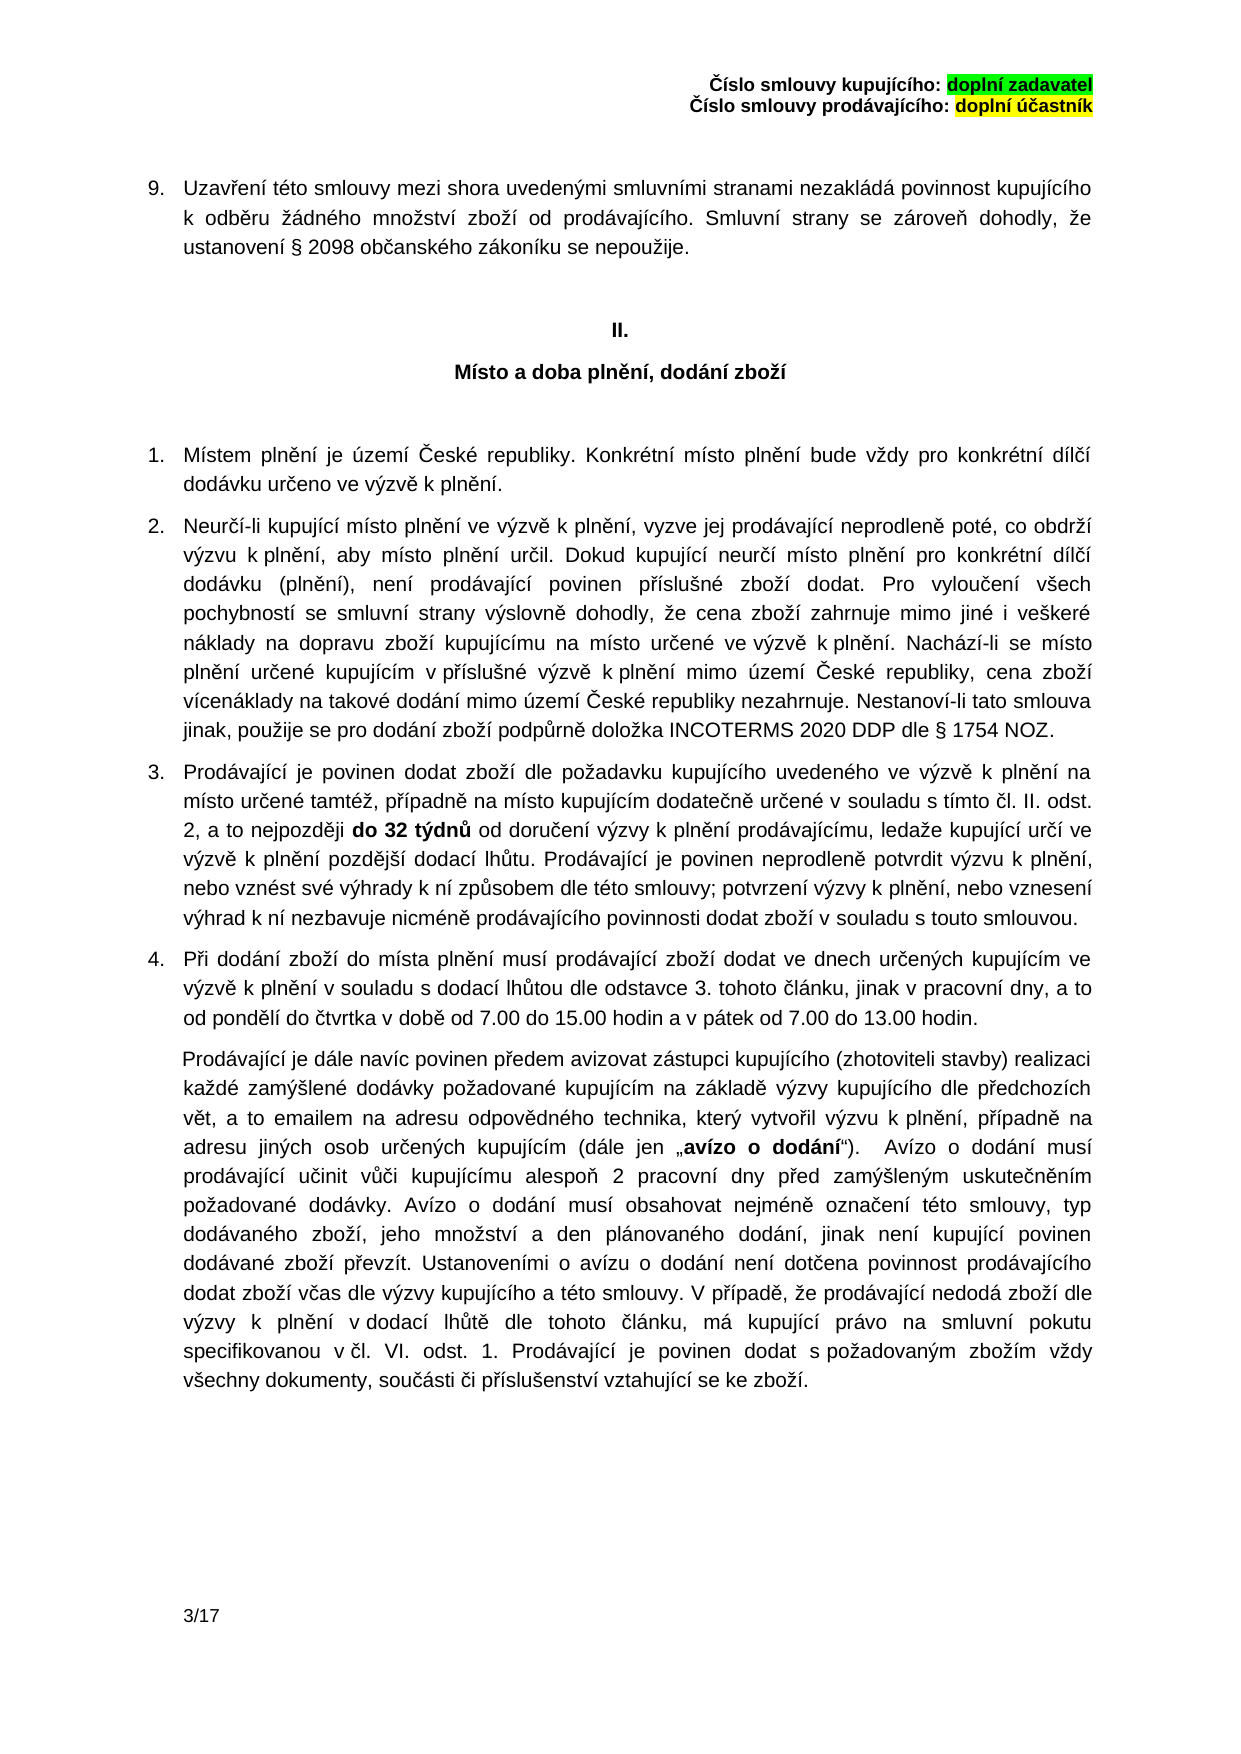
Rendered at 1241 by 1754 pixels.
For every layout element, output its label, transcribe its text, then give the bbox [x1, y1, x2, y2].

list Neurčí-li kupující místo plnění ve výzvě k plnění, vyzve jej prodávající neprodleně poté, co obdrží výzvu k plnění, aby místo plnění určil. Dokud kupující neurčí místo plnění pro konkrétní dílčí dodávku (plnění), není prodávající povinen příslušné zboží dodat. Pro vyloučení všech pochybností se smluvní strany výslovně dohodly, že cena zboží zahrnuje mimo jiné i veškeré náklady na dopravu zboží kupujícímu na místo určené ve výzvě k plnění. Nachází-li se místo plnění určené kupujícím v příslušné výzvě k plnění mimo území České republiky, cena zboží vícenáklady na takové dodání mimo území České republiky nezahrnuje. Nestanoví-li tato smlouva jinak, použije se pro dodání zboží podpůrně doložka INCOTERMS 2020 DDP dle § 1754 NOZ. [148, 508, 1093, 742]
text Prodávající je dále navíc povinen předem avizovat zástupci kupujícího (zhotoviteli stavby) realizaci každé zamýšlené dodávky požadované kupujícím na základě výzvy kupujícího dle předchozích vět, a to emailem na adresu odpovědného technika, který vytvořil výzvu k plnění, případně na adresu jiných osob určených kupujícím (dále jen „avízo o dodání“). Avízo o dodání musí prodávající učinit vůči kupujícímu alespoň 2 pracovní dny před zamýšleným uskutečněním požadované dodávky. Avízo o dodání musí obsahovat nejméně označení této smlouvy, typ dodávaného zboží, jeho množství a den plánovaného dodání, jinak není kupující povinen dodávané zboží převzít. Ustanoveními o avízu o dodání není dotčena povinnost prodávajícího dodat zboží včas dle výzvy kupujícího a této smlouvy. V případě, že prodávající nedodá zboží dle výzvy k plnění v dodací lhůtě dle tohoto článku, má kupující právo na smluvní pokutu specifikovanou v čl. VI. odst. 1. Prodávající je povinen dodat s požadovaným zbožím vždy všechny dokumenty, součásti či příslušenství vztahující se ke zboží. [176, 1042, 1093, 1392]
list Při dodání zboží do místa plnění musí prodávající zboží dodat ve dnech určených kupujícím ve výzvě k plnění v souladu s dodací lhůtou dle odstavce 3. tohoto článku, jinak v pracovní dny, a to od pondělí do čtvrtka v době od 7.00 do 15.00 hodin a v pátek od 7.00 do 13.00 hodin. [148, 942, 1093, 1029]
list Prodávající je povinen dodat zboží dle požadavku kupujícího uvedeného ve výzvě k plnění na místo určené tamtéž, případně na místo kupujícím dodatečně určené v souladu s tímto čl. II. odst. 2, a to nejpozději do 32 týdnů od doručení výzvy k plnění prodávajícímu, ledaže kupující určí ve výzvě k plnění pozdější dodací lhůtu. Prodávající je povinen neprodleně potvrdit výzvu k plnění, nebo vznést své výhrady k ní způsobem dle této smlouvy; potvrzení výzvy k plnění, nebo vznesení výhrad k ní nezbavuje nicméně prodávajícího povinnosti dodat zboží v souladu s touto smlouvou. [148, 754, 1093, 929]
list Uzavření této smlouvy mezi shora uvedenými smluvními stranami nezakládá povinnost kupujícího k odběru žádného množství zboží od prodávajícího. Smluvní strany se zároveň dohodly, že ustanovení § 2098 občanského zákoníku se nepoužije. [148, 171, 1093, 258]
list Místem plnění je území České republiky. Konkrétní místo plnění bude vždy pro konkrétní dílčí dodávku určeno ve výzvě k plnění. [148, 438, 1093, 496]
text II. [148, 313, 1093, 342]
text Místo a doba plnění, dodání zboží [148, 354, 1093, 383]
